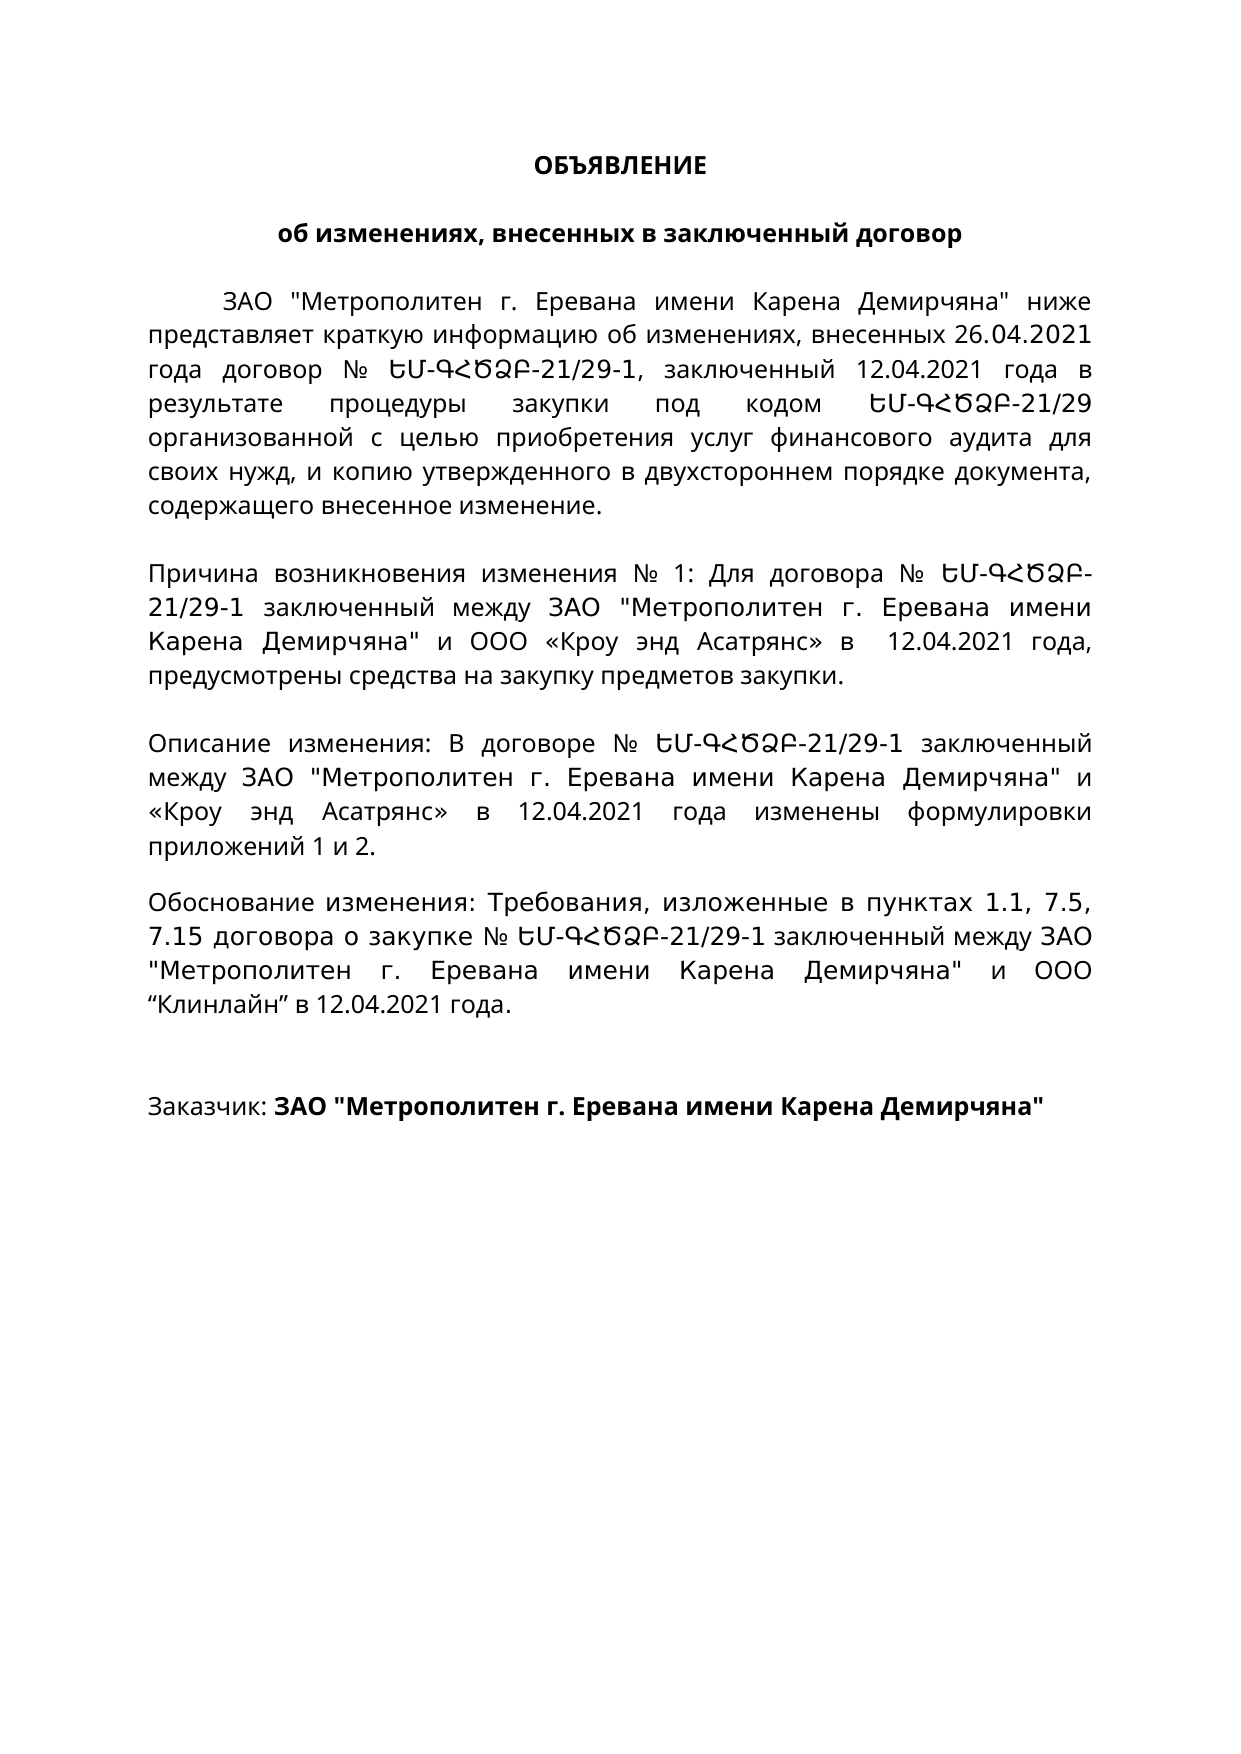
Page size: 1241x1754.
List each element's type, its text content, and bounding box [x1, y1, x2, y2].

text Заказчик: ЗАО "Метрополитен г. Еревана имени Карена Демирчяна" [148, 1089, 1092, 1123]
text ЗАО "Метрополитен г. Еревана имени Карена Демирчяна" ниже представляет краткую информацию об изменениях, внесенных 26.04.2021 года договор № ԵՄ-ԳՀԾՁԲ-21/29-1, заключенный 12.04.2021 года в результате процедуры закупки под кодом ԵՄ-ԳՀԾՁԲ-21/29 организованной с целью приобретения услуг финансового аудита для своих нужд, и копию утвержденного в двухстороннем порядке документа, содержащего внесенное изменение. [148, 283, 1092, 522]
text об изменениях, внесенных в заключенный договор [148, 215, 1092, 249]
text Причина возникновения изменения № 1: Для договора № ԵՄ-ԳՀԾՁԲ-21/29-1 заключенный между ЗАО "Метрополитен г. Еревана имени Карена Демирчяна" и ООО «Кроу энд Асатрянс» в 12.04.2021 года, предусмотрены средства на закупку предметов закупки. [148, 556, 1092, 692]
text Обоснование изменения: Требования, изложенные в пунктах 1.1, 7.5, 7.15 договора о закупке № ԵՄ-ԳՀԾՁԲ-21/29-1 заключенный между ЗАО "Метрополитен г. Еревана имени Карена Демирчяна" и ООО “Клинлайн” в 12.04.2021 года. [148, 885, 1092, 1021]
text Описание изменения: В договоре № ԵՄ-ԳՀԾՁԲ-21/29-1 заключенный между ЗАО "Метрополитен г. Еревана имени Карена Демирчяна" и «Кроу энд Асатрянс» в 12.04.2021 года изменены формулировки приложений 1 и 2. [148, 726, 1092, 862]
text ОБЪЯВЛЕНИЕ [148, 148, 1092, 182]
